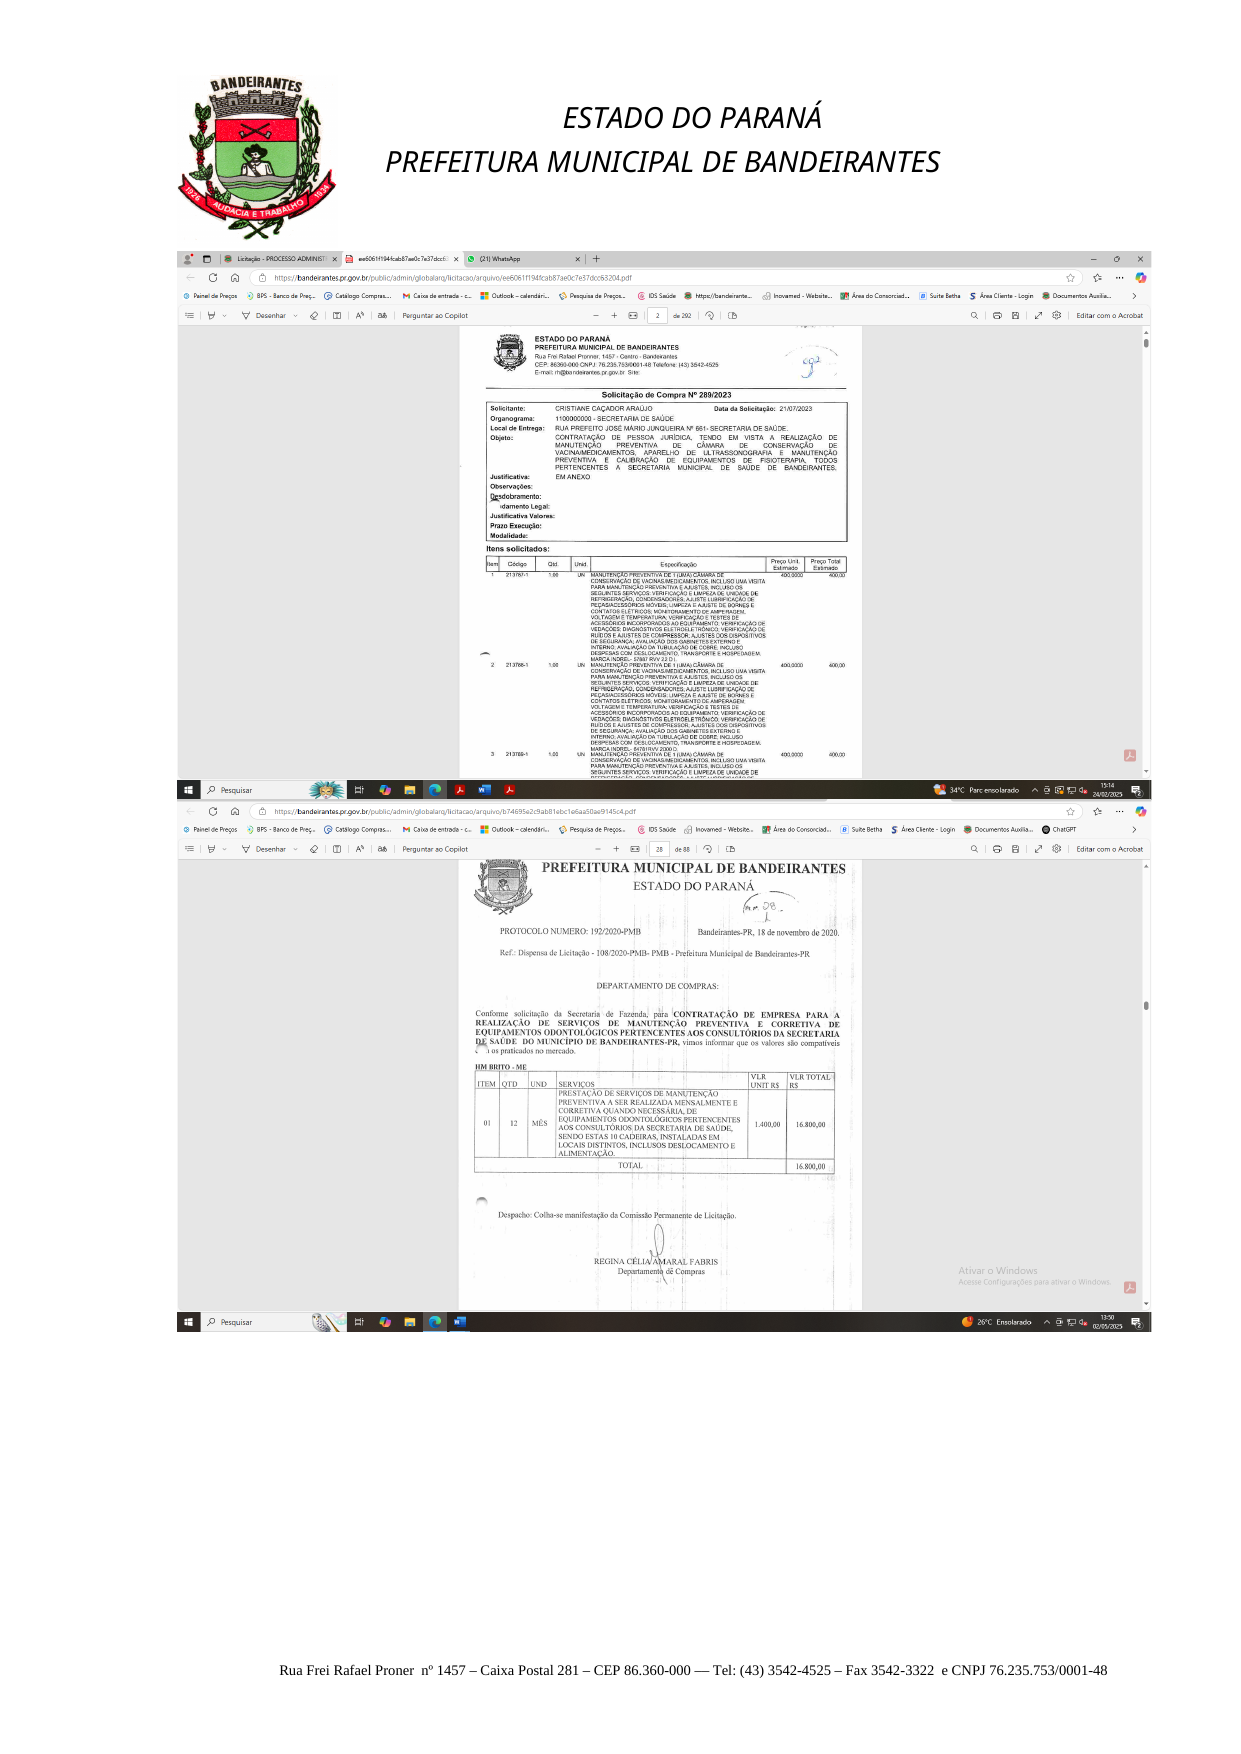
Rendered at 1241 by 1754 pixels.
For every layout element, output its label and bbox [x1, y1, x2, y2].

picture [177, 251, 1152, 1332]
picture [177, 75, 338, 248]
